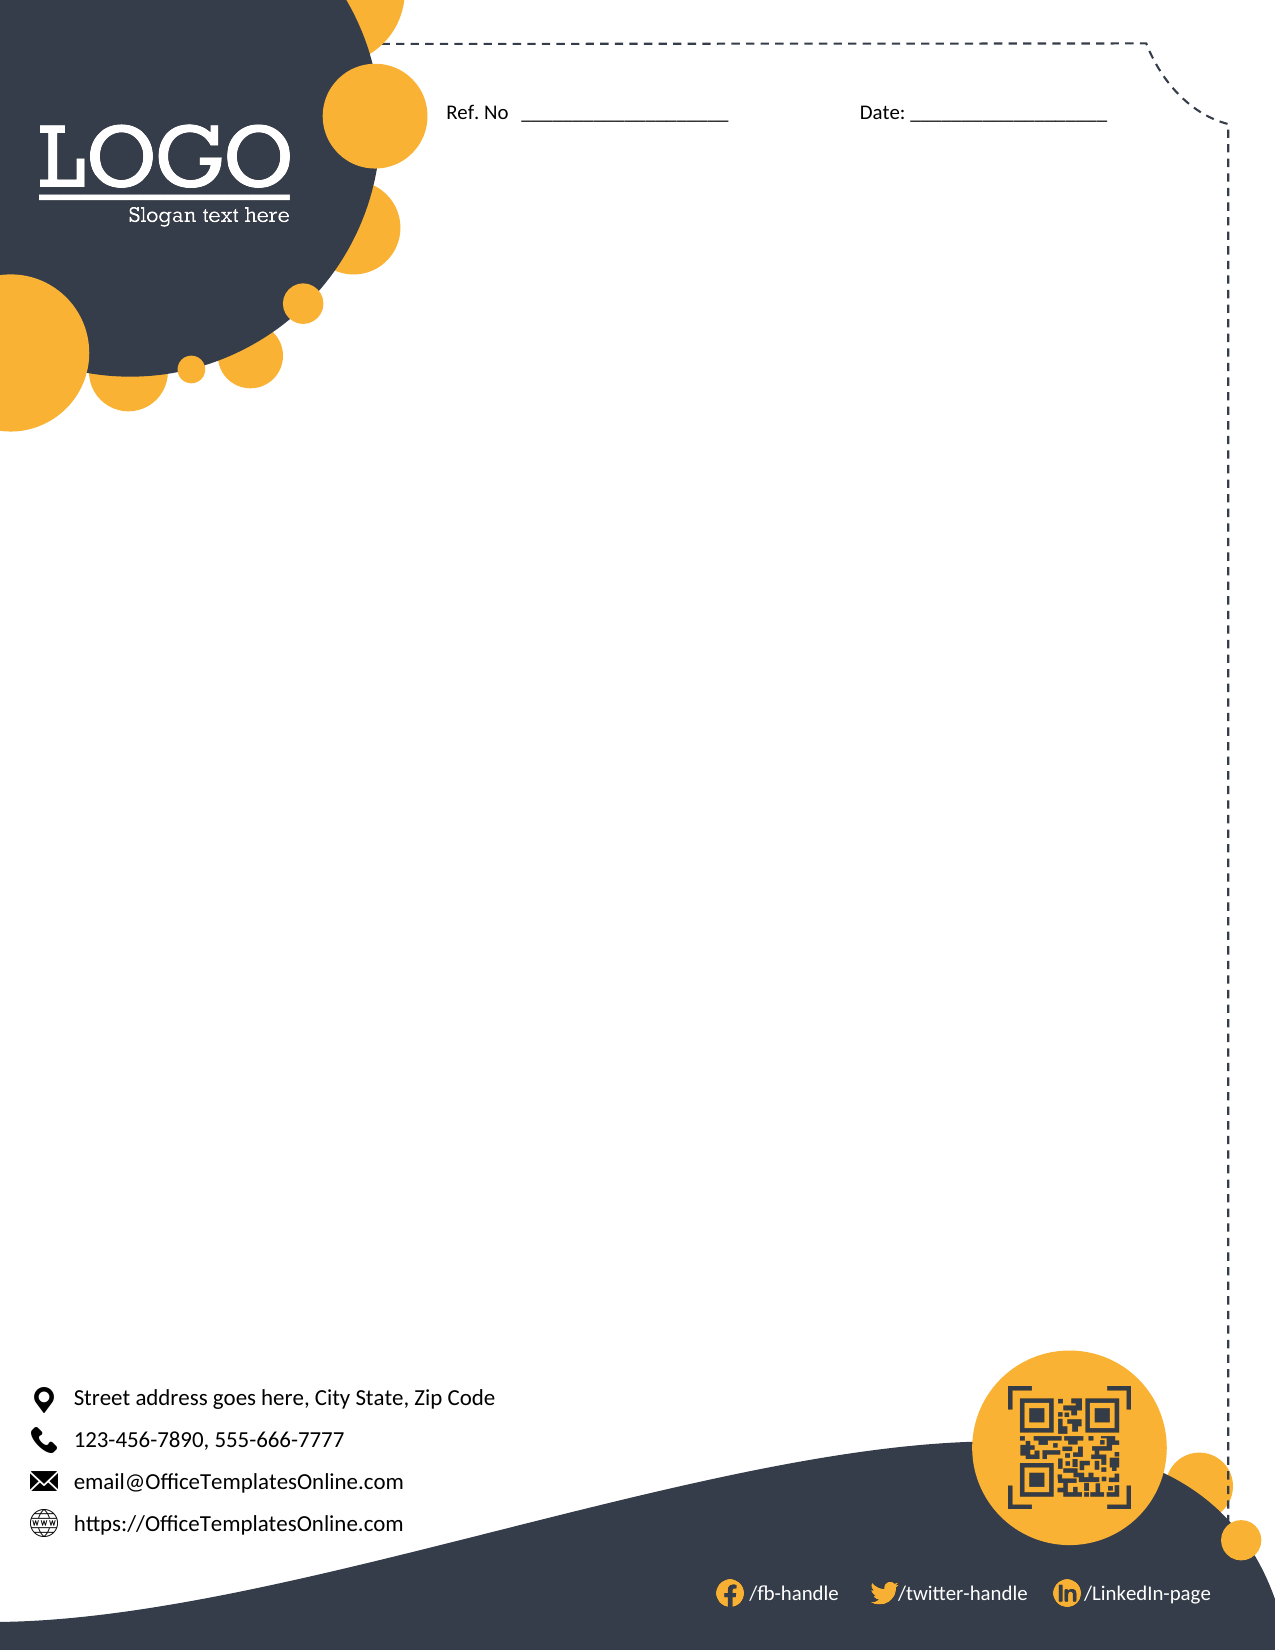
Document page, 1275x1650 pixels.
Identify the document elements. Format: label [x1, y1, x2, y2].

picture [39, 124, 290, 227]
picture [716, 1579, 744, 1607]
picture [870, 1579, 899, 1607]
picture [31, 1427, 57, 1453]
picture [31, 1387, 57, 1413]
picture [1008, 1386, 1131, 1509]
picture [1053, 1579, 1081, 1607]
picture [30, 1467, 58, 1495]
picture [30, 1509, 58, 1537]
